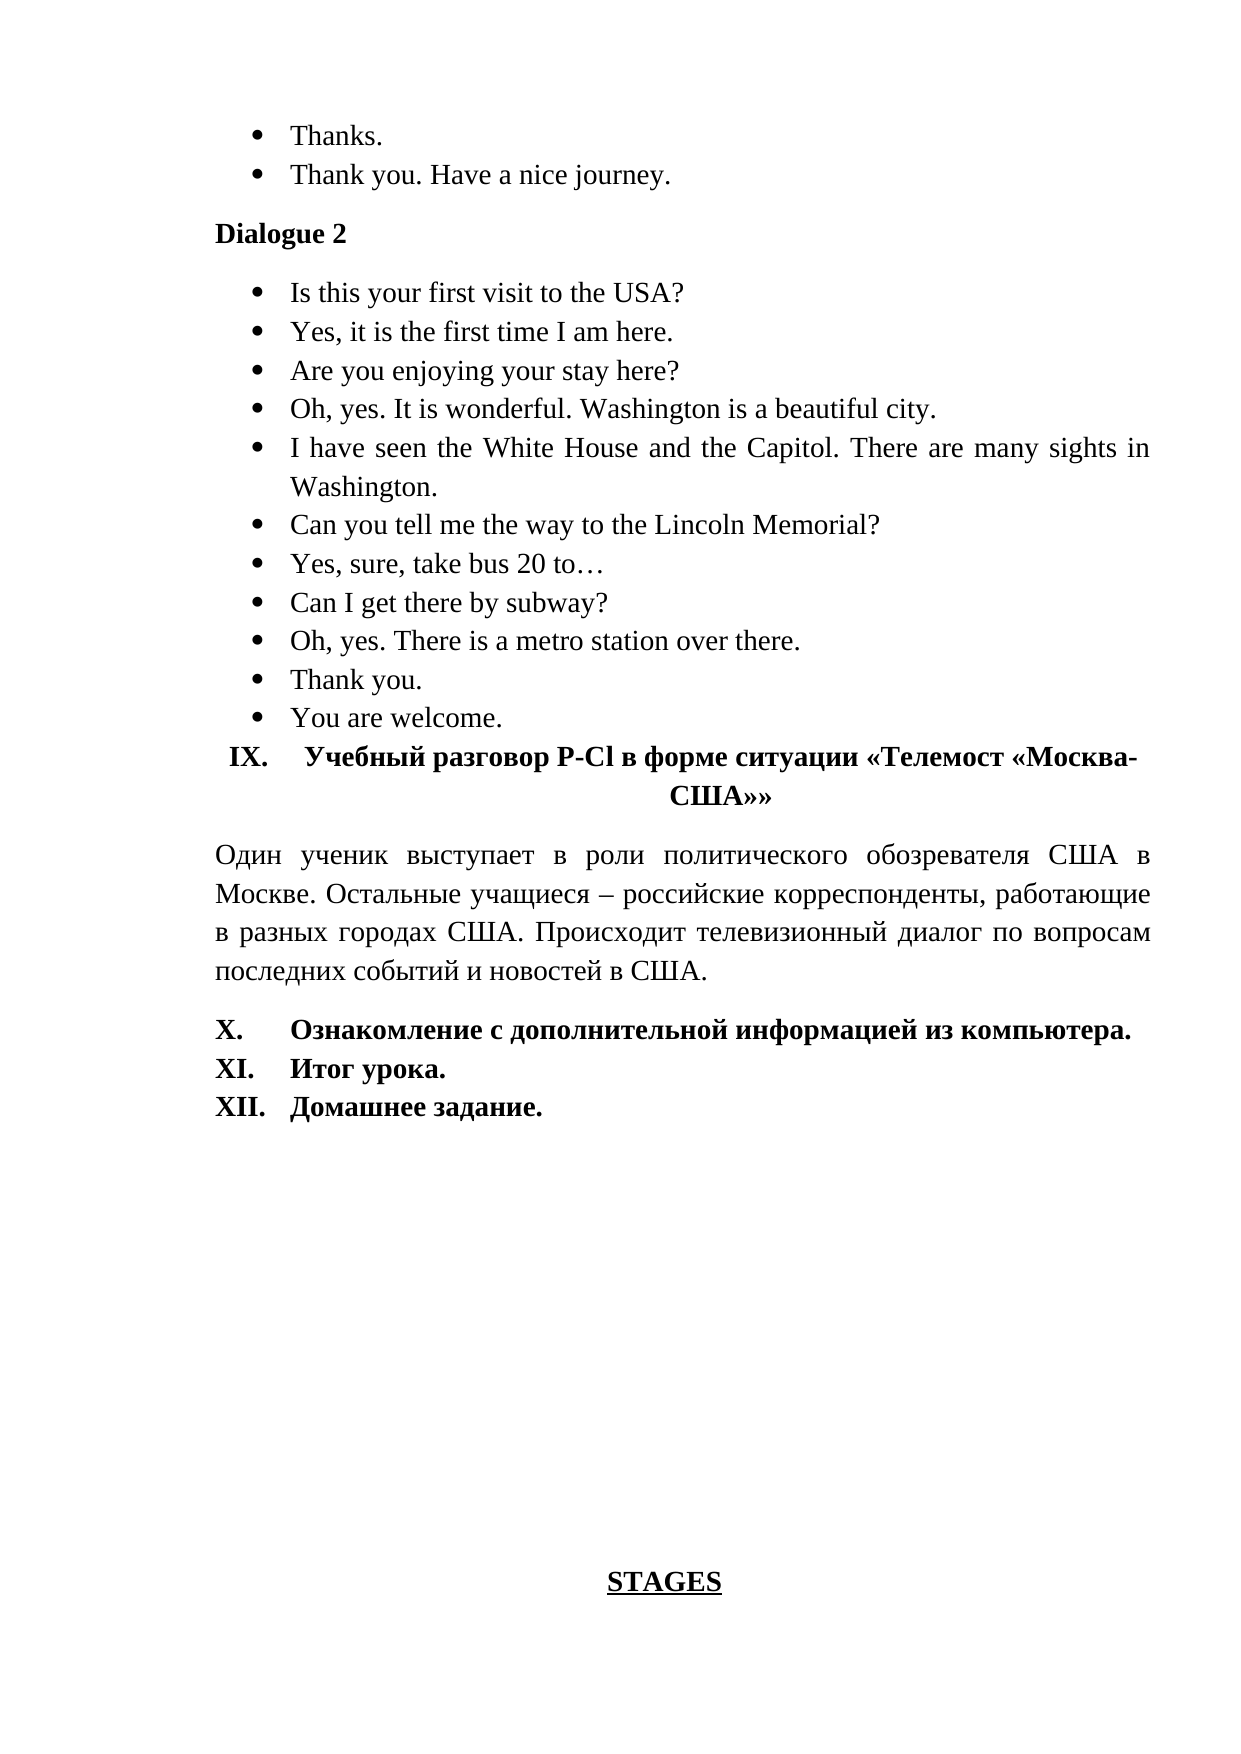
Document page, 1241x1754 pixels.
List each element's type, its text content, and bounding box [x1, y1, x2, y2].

list Can you tell me the way to the Lincoln Memorial? [252, 507, 1152, 541]
text Один ученик выступает в роли политического обозревателя США в Москве. Остальные учащиеся – российские корреспонденты, работающие в разных городах США. Происходит телевизионный диалог по вопросам последних событий и новостей в США. [215, 837, 1152, 986]
list Итог урока. [215, 1051, 1152, 1084]
list Yes, it is the first time I am here. [252, 314, 1152, 348]
list Is this your first visit to the USA? [252, 276, 1152, 309]
list Oh, yes. There is a metro station over there. [252, 623, 1152, 657]
list Can I get there by subway? [252, 585, 1152, 618]
list You are welcome. [252, 701, 1152, 734]
list Ознакомление с дополнительной информацией из компьютера. [215, 1012, 1152, 1046]
list Thanks. [252, 118, 1152, 152]
list I have seen the White House and the Capitol. There are many sights in Washington. [252, 430, 1152, 502]
list Домашнее задание. [215, 1089, 1152, 1123]
list Thank you. [252, 662, 1152, 696]
list Are you enjoying your stay here? [252, 353, 1152, 387]
list Учебный разговор Р-Сl в форме ситуации «Телемост «Москва-США»» [215, 739, 1152, 811]
list Oh, yes. It is wonderful. Washington is a beautiful city. [252, 392, 1152, 425]
list Yes, sure, take bus 20 to… [252, 546, 1152, 580]
text Dialogue 2 [215, 216, 1152, 250]
list Thank you. Have a nice journey. [252, 157, 1152, 190]
text STAGES [177, 1564, 1152, 1598]
